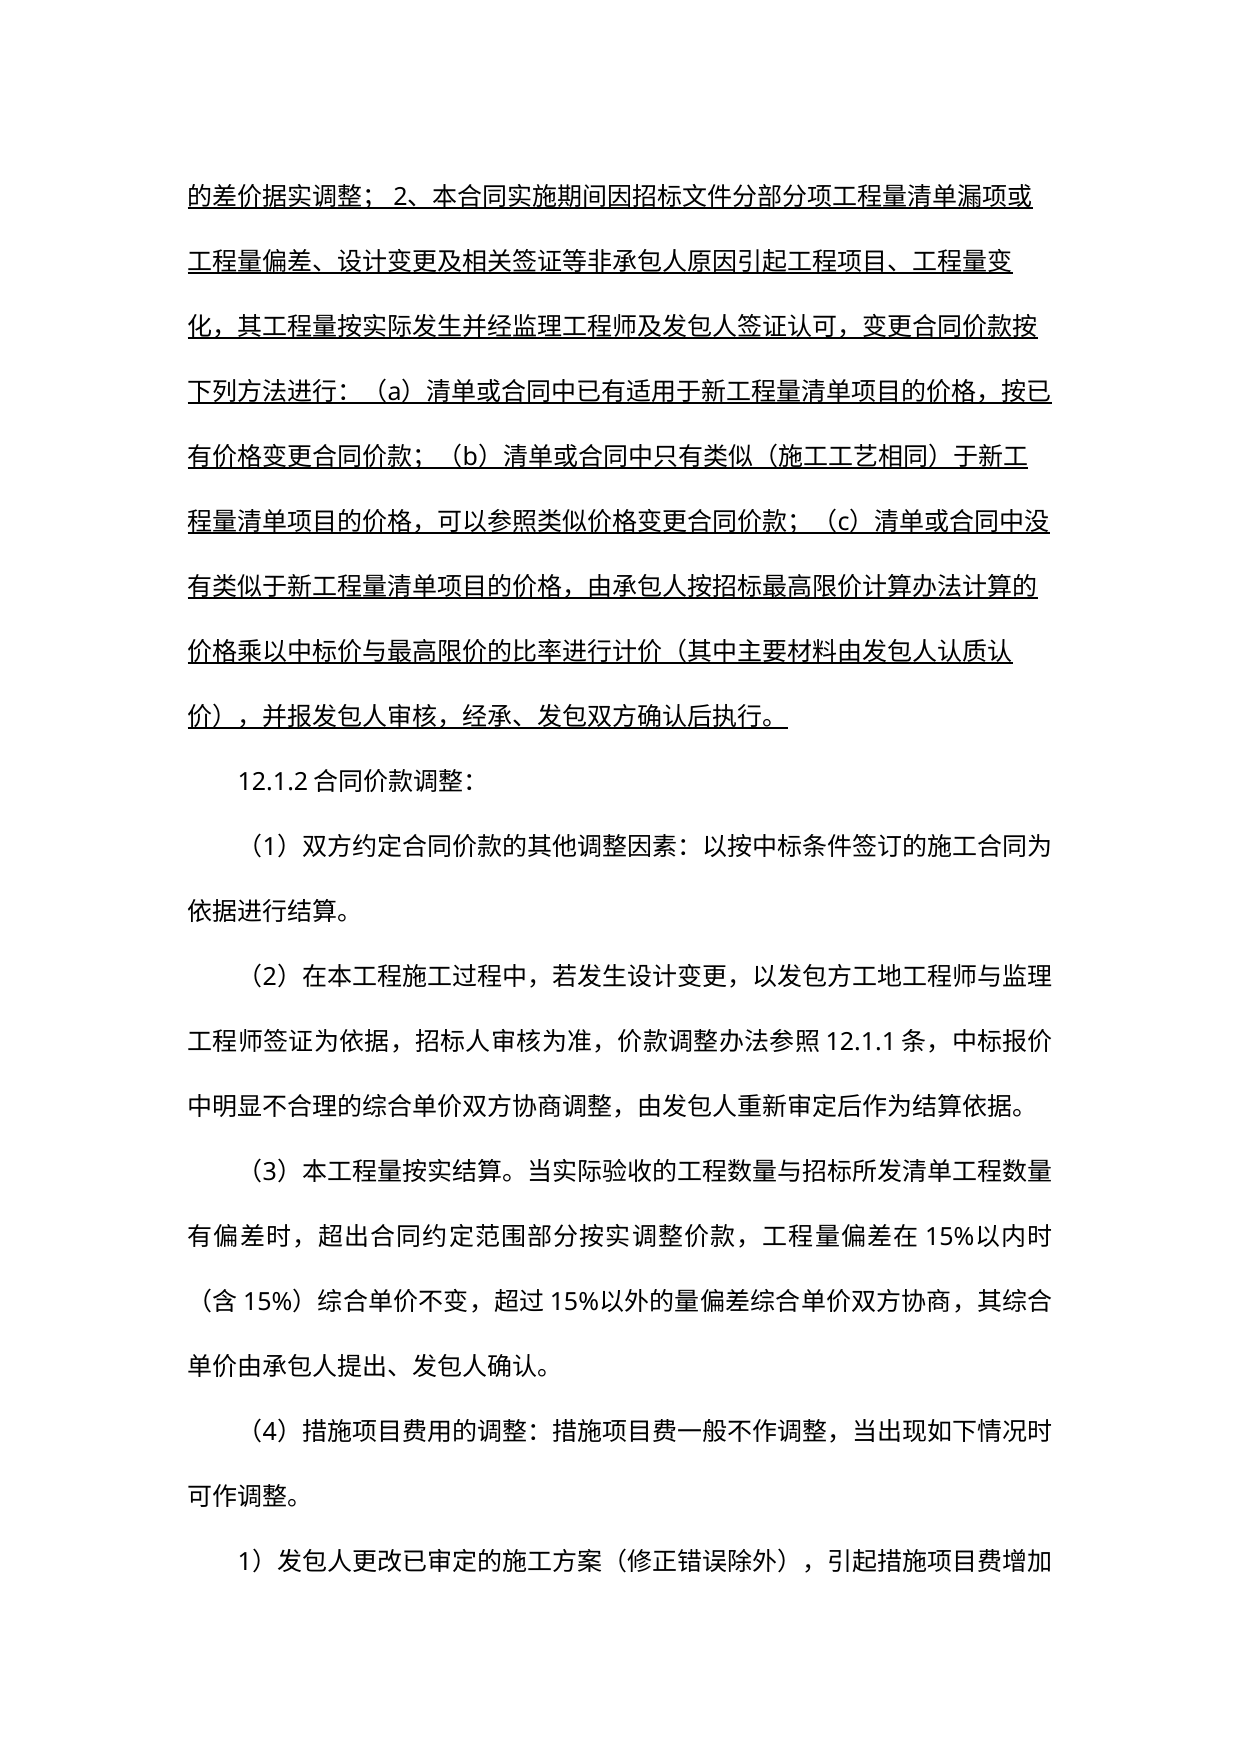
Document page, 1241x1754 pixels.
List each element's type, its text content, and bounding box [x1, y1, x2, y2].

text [187, 1527, 1053, 1592]
text （1）双方约定合同价款的其他调整因素：以按中标条件签订的施工合同为依据进行结算。 [187, 812, 1053, 942]
text （3）本工程量按实结算。当实际验收的工程数量与招标所发清单工程数量有偏差时，超出合同约定范围部分按实调整价款，工程量偏差在15%以内时（含15%）综合单价不变，超过15%以外的量偏差综合单价双方协商，其综合单价由承包人提出、发包人确认。 [187, 1137, 1053, 1397]
text （2）在本工程施工过程中，若发生设计变更，以发包方工地工程师与监理工程师签证为依据，招标人审核为准，价款调整办法参照12.1.1条，中标报价中明显不合理的综合单价双方协商调整，由发包人重新审定后作为结算依据。 [187, 942, 1053, 1137]
text （4）措施项目费用的调整：措施项目费一般不作调整，当出现如下情况时可作调整。 [187, 1397, 1053, 1527]
text 12.1.2合同价款调整： [187, 747, 1053, 812]
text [187, 162, 1053, 747]
